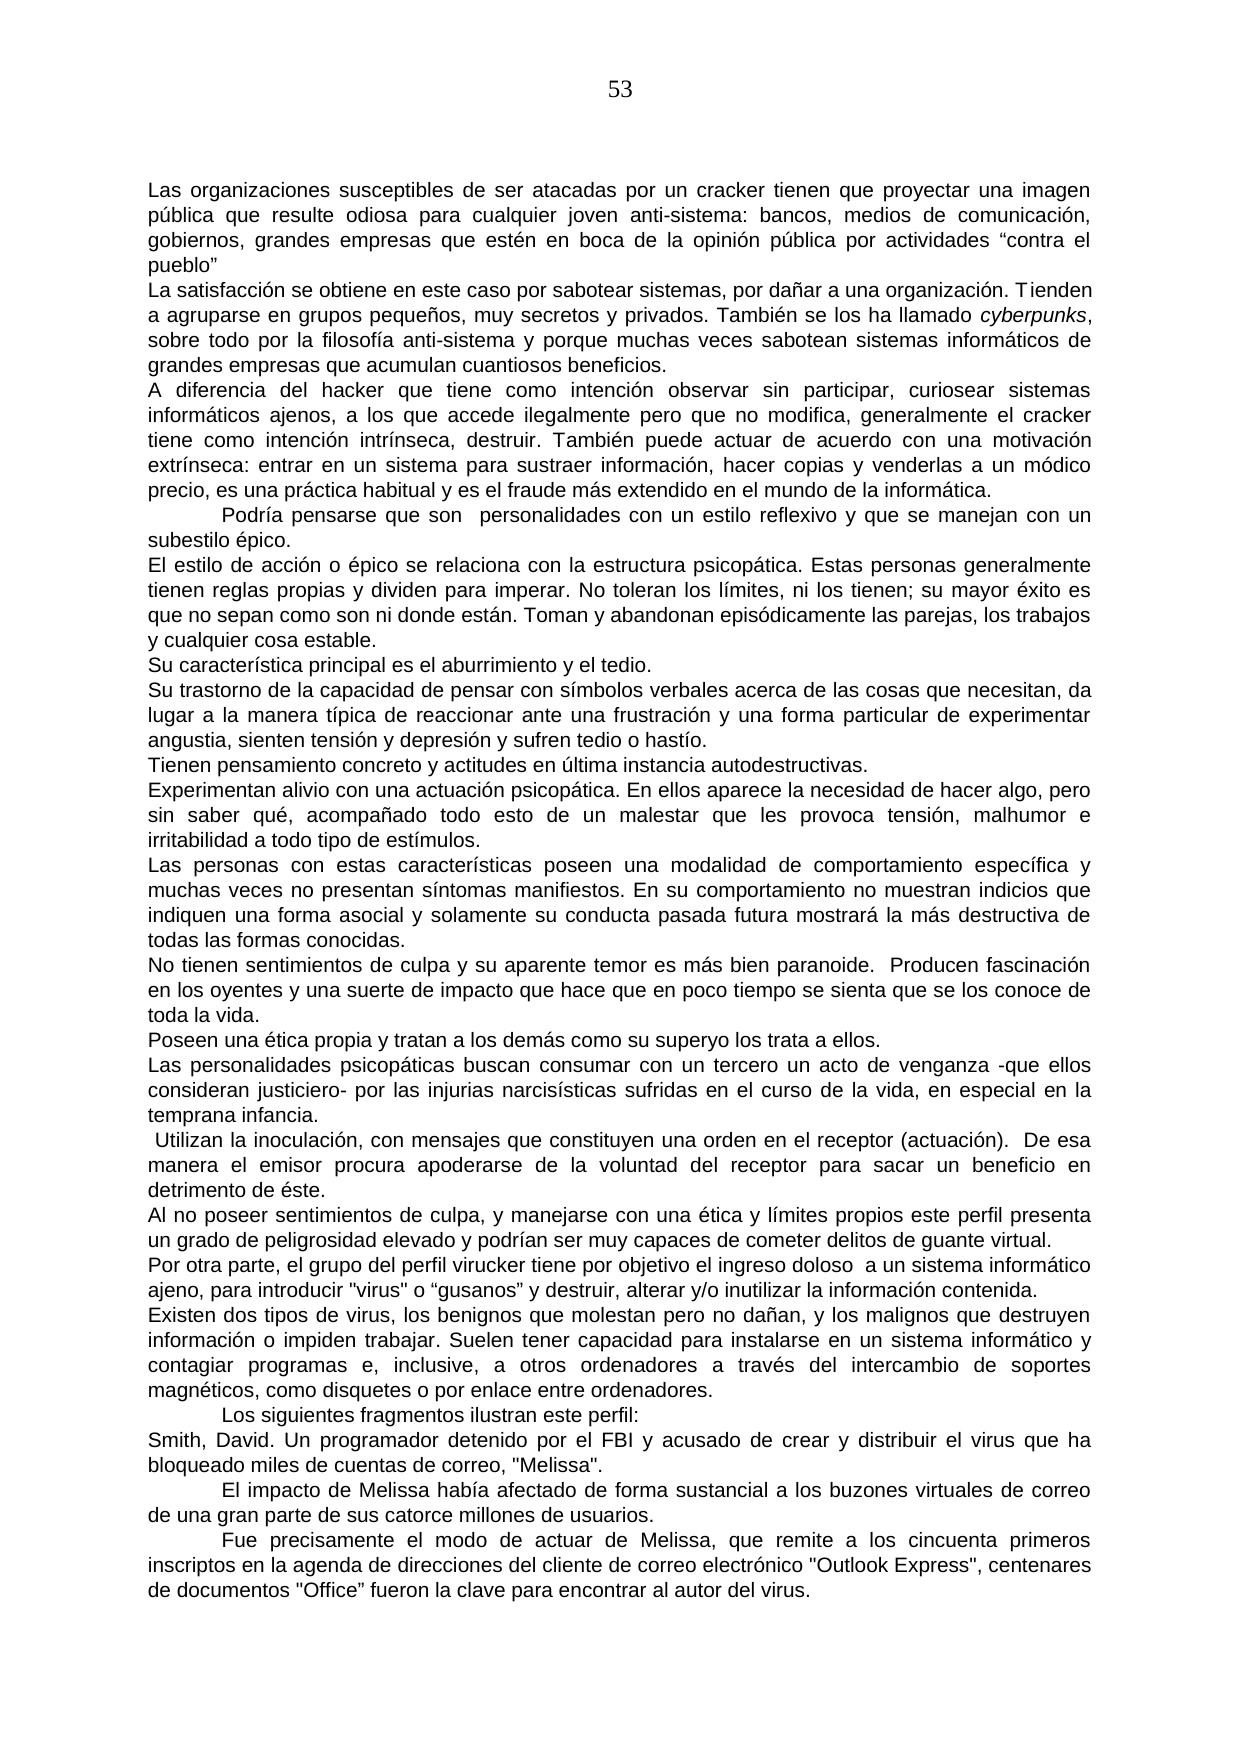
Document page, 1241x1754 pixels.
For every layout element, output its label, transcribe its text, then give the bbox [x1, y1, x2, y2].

text Su característica principal es el aburrimiento y el tedio. [148, 652, 1092, 677]
text Por otra parte, el grupo del perfil virucker tiene por objetivo el ingreso doloso a un sistema informático ajeno, para introducir "virus" o “gusanos” y destruir, alterar y/o inutilizar la información contenida. [148, 1252, 1092, 1302]
text El impacto de Melissa había afectado de forma sustancial a los buzones virtuales de correo de una gran parte de sus catorce millones de usuarios. [148, 1477, 1092, 1527]
text Las personas con estas características poseen una modalidad de comportamiento específica y muchas veces no presentan síntomas manifiestos. En su comportamiento no muestran indicios que indiquen una forma asocial y solamente su conducta pasada futura mostrará la más destructiva de todas las formas conocidas. [148, 852, 1092, 952]
text El estilo de acción o épico se relaciona con la estructura psicopática. Estas personas generalmente tienen reglas propias y dividen para imperar. No toleran los límites, ni los tienen; su mayor éxito es que no sepan como son ni donde están. Toman y abandonan episódicamente las parejas, los trabajos y cualquier cosa estable. [148, 552, 1092, 652]
text Al no poseer sentimientos de culpa, y manejarse con una ética y límites propios este perfil presenta un grado de peligrosidad elevado y podrían ser muy capaces de cometer delitos de guante virtual. [148, 1202, 1092, 1252]
text Poseen una ética propia y tratan a los demás como su superyo los trata a ellos. [148, 1027, 1092, 1052]
text Utilizan la inoculación, con mensajes que constituyen una orden en el receptor (actuación). De esa manera el emisor procura apoderarse de la voluntad del receptor para sacar un beneficio en detrimento de éste. [148, 1127, 1092, 1202]
text Existen dos tipos de virus, los benignos que molestan pero no dañan, y los malignos que destruyen información o impiden trabajar. Suelen tener capacidad para instalarse en un sistema informático y contagiar programas e, inclusive, a otros ordenadores a través del intercambio de soportes magnéticos, como disquetes o por enlace entre ordenadores. [148, 1302, 1092, 1402]
text Podría pensarse que son personalidades con un estilo reflexivo y que se manejan con un subestilo épico. [148, 502, 1092, 552]
text Las personalidades psicopáticas buscan consumar con un tercero un acto de venganza -que ellos consideran justiciero- por las injurias narcisísticas sufridas en el curso de la vida, en especial en la temprana infancia. [148, 1052, 1092, 1127]
text Smith, David. Un programador detenido por el FBI y acusado de crear y distribuir el virus que ha bloqueado miles de cuentas de correo, "Melissa". [148, 1427, 1092, 1477]
text Tienen pensamiento concreto y actitudes en última instancia autodestructivas. [148, 752, 1092, 777]
text Experimentan alivio con una actuación psicopática. En ellos aparece la necesidad de hacer algo, pero sin saber qué, acompañado todo esto de un malestar que les provoca tensión, malhumor e irritabilidad a todo tipo de estímulos. [148, 777, 1092, 852]
text Los siguientes fragmentos ilustran este perfil: [148, 1402, 1092, 1427]
text Las organizaciones susceptibles de ser atacadas por un cracker tienen que proyectar una imagen pública que resulte odiosa para cualquier joven anti-sistema: bancos, medios de comunicación, gobiernos, grandes empresas que estén en boca de la opinión pública por actividades “contra el pueblo” [148, 177, 1092, 277]
text No tienen sentimientos de culpa y su aparente temor es más bien paranoide. Producen fascinación en los oyentes y una suerte de impacto que hace que en poco tiempo se sienta que se los conoce de toda la vida. [148, 952, 1092, 1027]
text Fue precisamente el modo de actuar de Melissa, que remite a los cincuenta primeros inscriptos en la agenda de direcciones del cliente de correo electrónico "Outlook Express", centenares de documentos "Office” fueron la clave para encontrar al autor del virus. [148, 1527, 1092, 1602]
text A diferencia del hacker que tiene como intención observar sin participar, curiosear sistemas informáticos ajenos, a los que accede ilegalmente pero que no modifica, generalmente el cracker tiene como intención intrínseca, destruir. También puede actuar de acuerdo con una motivación extrínseca: entrar en un sistema para sustraer información, hacer copias y venderlas a un módico precio, es una práctica habitual y es el fraude más extendido en el mundo de la informática. [148, 377, 1092, 502]
text Su trastorno de la capacidad de pensar con símbolos verbales acerca de las cosas que necesitan, da lugar a la manera típica de reaccionar ante una frustración y una forma particular de experimentar angustia, sienten tensión y depresión y sufren tedio o hastío. [148, 677, 1092, 752]
text La satisfacción se obtiene en este caso por sabotear sistemas, por dañar a una organización. Tienden a agruparse en grupos pequeños, muy secretos y privados. También se los ha llamado cyberpunks, sobre todo por la filosofía anti-sistema y porque muchas veces sabotean sistemas informáticos de grandes empresas que acumulan cuantiosos beneficios. [148, 277, 1092, 377]
